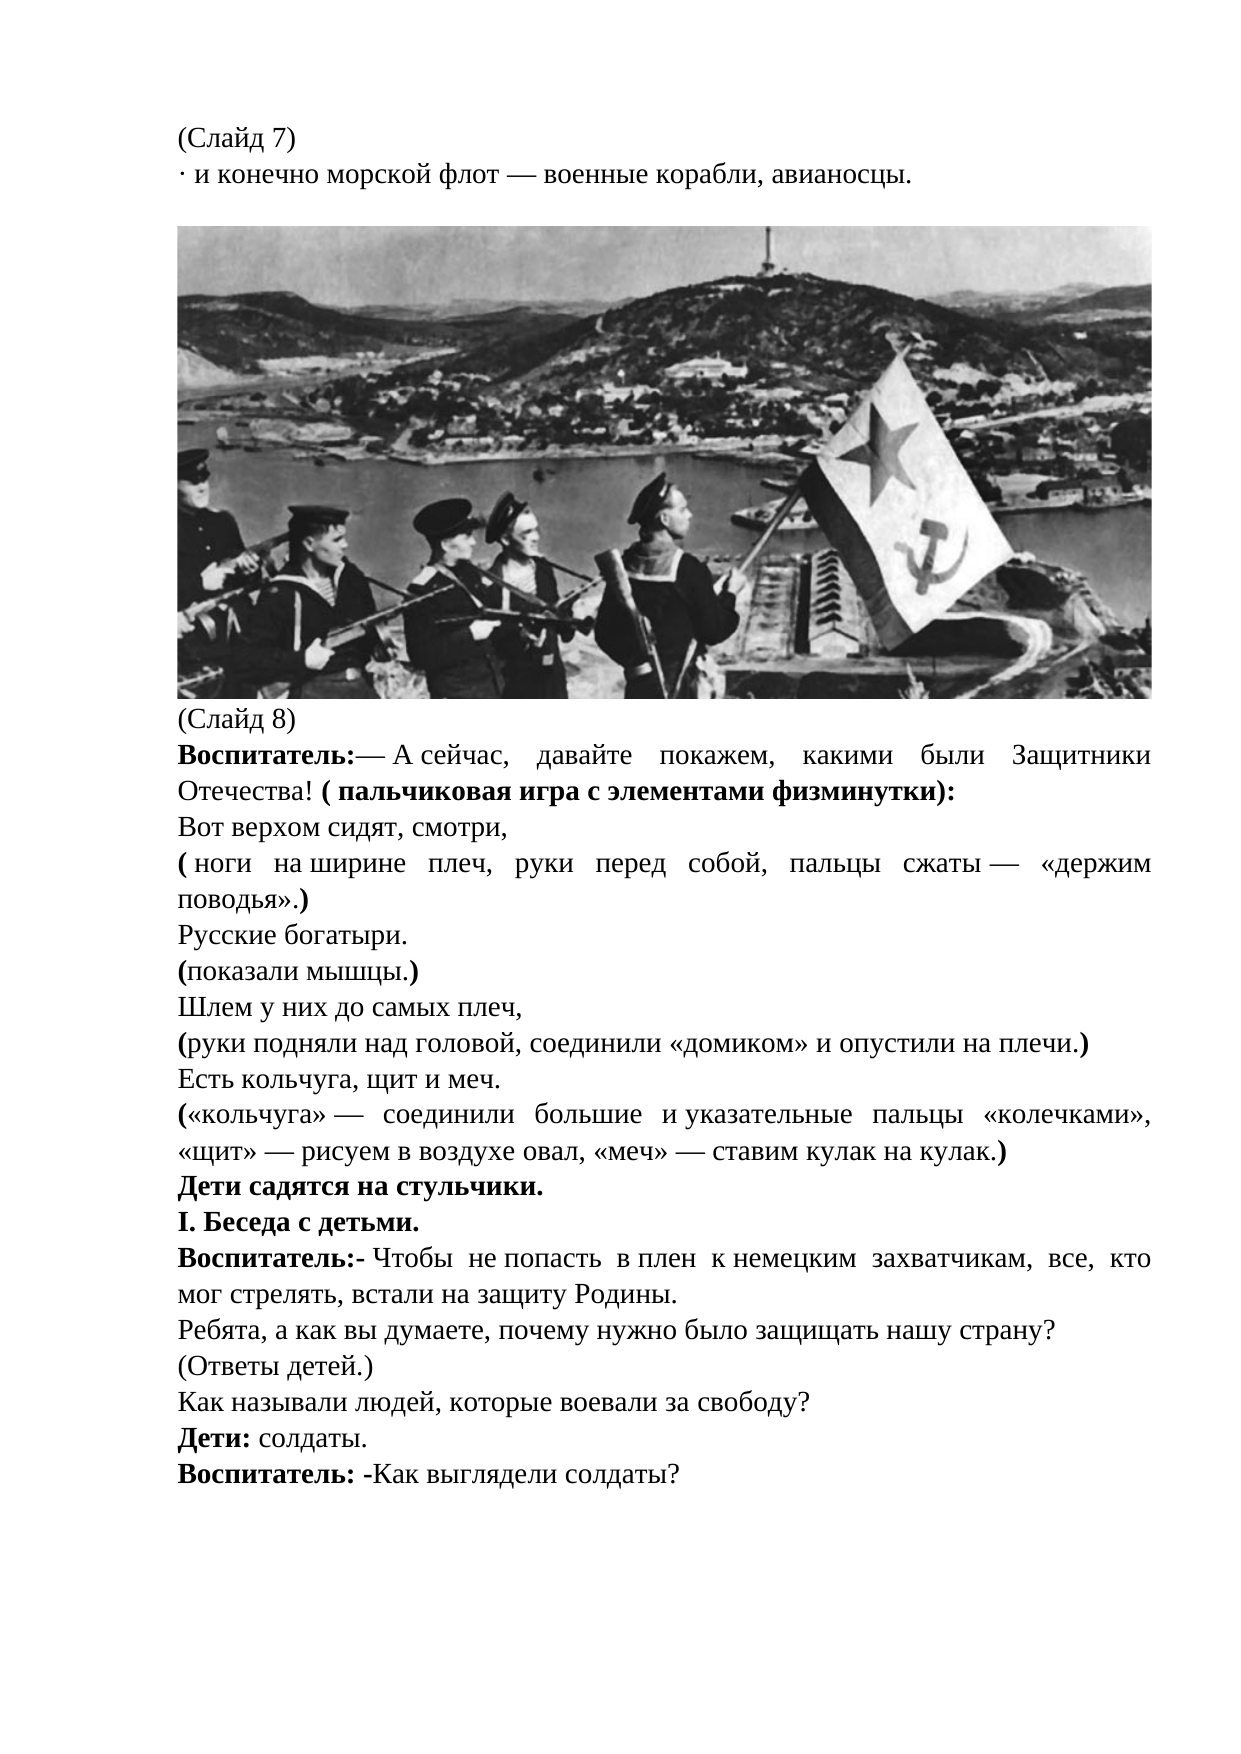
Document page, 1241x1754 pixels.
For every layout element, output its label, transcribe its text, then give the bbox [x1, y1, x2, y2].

text ( ноги на ширине плеч, руки перед собой, пальцы сжаты — «держим поводья».) [177, 843, 1152, 914]
text Ребята, а как вы думаете, почему нужно было защищать нашу страну? [177, 1310, 1152, 1346]
text I. Беседа с детьми. [177, 1202, 1152, 1238]
text Воспитатель:— А сейчас, давайте покажем, какими были Защитники Отечества! ( пальчиковая игра с элементами физминутки): [177, 735, 1152, 807]
text Воспитатель:- Чтобы не попасть в плен к немецким захватчикам, все, кто мог стрелять, встали на защиту Родины. [177, 1238, 1152, 1310]
text Есть кольчуга, щит и меч. [177, 1058, 1152, 1094]
text Как называли людей, которые воевали за свободу? [177, 1382, 1152, 1418]
text Русские богатыри. [177, 914, 1152, 951]
text Вот верхом сидят, смотри, [177, 807, 1152, 843]
text Шлем у них до самых плеч, [177, 986, 1152, 1022]
text Дети садятся на стульчики. [177, 1166, 1152, 1202]
text Дети: солдаты. [177, 1418, 1152, 1454]
picture [177, 226, 1152, 699]
text (Слайд 8) [177, 699, 1152, 735]
text (Слайд 7) [177, 118, 1152, 154]
text · и конечно морской флот — военные корабли, авианосцы. [177, 154, 1152, 190]
text («кольчуга» — соединили большие и указательные пальцы «колечками», «щит» — рисуем в воздухе овал, «меч» — ставим кулак на кулак.) [177, 1094, 1152, 1166]
text (Ответы детей.) [177, 1346, 1152, 1382]
text Воспитатель: -Как выглядели солдаты? [177, 1454, 1152, 1489]
text (руки подняли над головой, соединили «домиком» и опустили на плечи.) [177, 1022, 1152, 1058]
text (показали мышцы.) [177, 951, 1152, 986]
